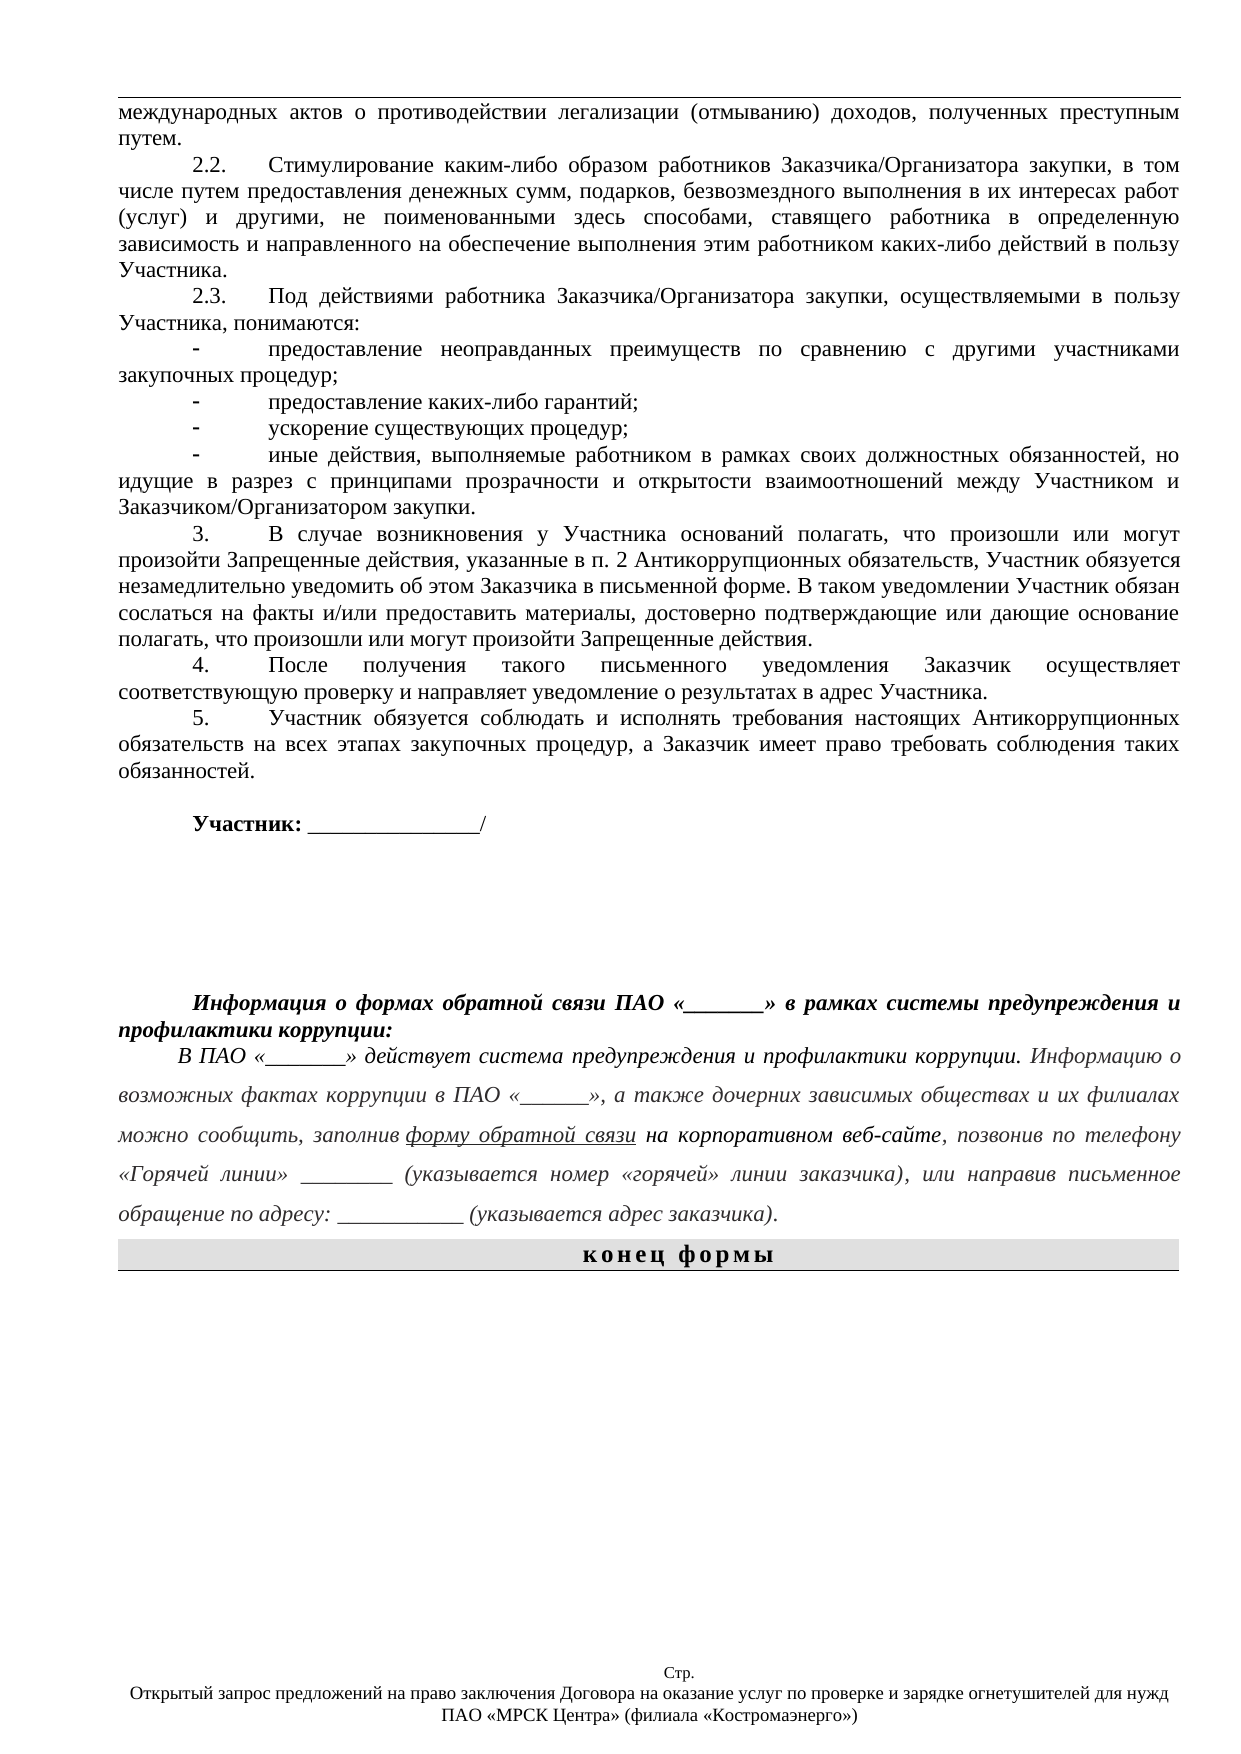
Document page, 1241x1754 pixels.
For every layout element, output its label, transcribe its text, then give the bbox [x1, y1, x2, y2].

list предоставление каких-либо гарантий; [118, 388, 1181, 414]
text В ПАО «_______» действует система предупреждения и профилактики коррупции. Информацию о возможных фактах коррупции в ПАО «______», а также дочерних зависимых обществах и их филиалах можно сообщить, заполнив форму обратной связи на корпоративном веб-сайте, позвонив по телефону «Горячей линии» ________ (указывается номер «горячей» линии заказчика), или направив письменное обращение по адресу: ___________ (указывается адрес заказчика). [118, 1108, 1181, 1160]
list В случае возникновения у Участника оснований полагать, что произошли или могут произойти Запрещенные действия, указанные в п. 2 Антикоррупционных обязательств, Участник обязуется незамедлительно уведомить об этом Заказчика в письменной форме. В таком уведомлении Участник обязан сослаться на факты и/или предоставить материалы, достоверно подтверждающие или дающие основание полагать, что произошли или могут произойти Запрещенные действия. [118, 520, 1181, 651]
list иные действия, выполняемые работником в рамках своих должностных обязанностей, но идущие в разрез с принципами прозрачности и открытости взаимоотношений между Участником и Заказчиком/Организатором закупки. [118, 441, 1181, 520]
list ускорение существующих процедур; [118, 414, 1181, 441]
list Cтимулирование каким-либо образом работников Заказчика/Организатора закупки, в том числе путем предоставления денежных сумм, подарков, безвозмездного выполнения в их интересах работ (услуг) и другими, не поименованными здесь способами, ставящего работника в определенную зависимость и направленного на обеспечение выполнения этим работником каких-либо действий в пользу Участника. [118, 151, 1181, 282]
text В ПАО «_______» действует система предупреждения и профилактики коррупции. Информацию о возможных фактах коррупции в ПАО «______», а также дочерних зависимых обществах и их филиалах можно сообщить, заполнив форму обратной связи на корпоративном веб-сайте, позвонив по телефону «Горячей линии» ________ (указывается номер «горячей» линии заказчика), или направив письменное обращение по адресу: ___________ (указывается адрес заказчика). [118, 1187, 1181, 1226]
text В ПАО «_______» действует система предупреждения и профилактики коррупции. Информацию о возможных фактах коррупции в ПАО «______», а также дочерних зависимых обществах и их филиалах можно сообщить, заполнив форму обратной связи на корпоративном веб-сайте, позвонив по телефону «Горячей линии» ________ (указывается номер «горячей» линии заказчика), или направив письменное обращение по адресу: ___________ (указывается адрес заказчика). [118, 1042, 1181, 1081]
text Информация о формах обратной связи ПАО «_______» в рамках системы предупреждения и профилактики коррупции: [118, 989, 1181, 1042]
text Участник: _______________/ [118, 809, 1181, 836]
text конец формы [118, 1239, 1179, 1270]
list Участник обязуется соблюдать и исполнять требования настоящих Антикоррупционных обязательств на всех этапах закупочных процедур, а Заказчик имеет право требовать соблюдения таких обязанностей. [118, 704, 1181, 783]
list Под действиями работника Заказчика/Организатора закупки, осуществляемыми в пользу Участника, понимаются: [118, 282, 1181, 335]
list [118, 98, 1181, 151]
list После получения такого письменного уведомления Заказчик осуществляет соответствующую проверку и направляет уведомление о результатах в адрес Участника. [118, 651, 1181, 704]
list предоставление неоправданных преимуществ по сравнению с другими участниками закупочных процедур; [118, 335, 1181, 388]
